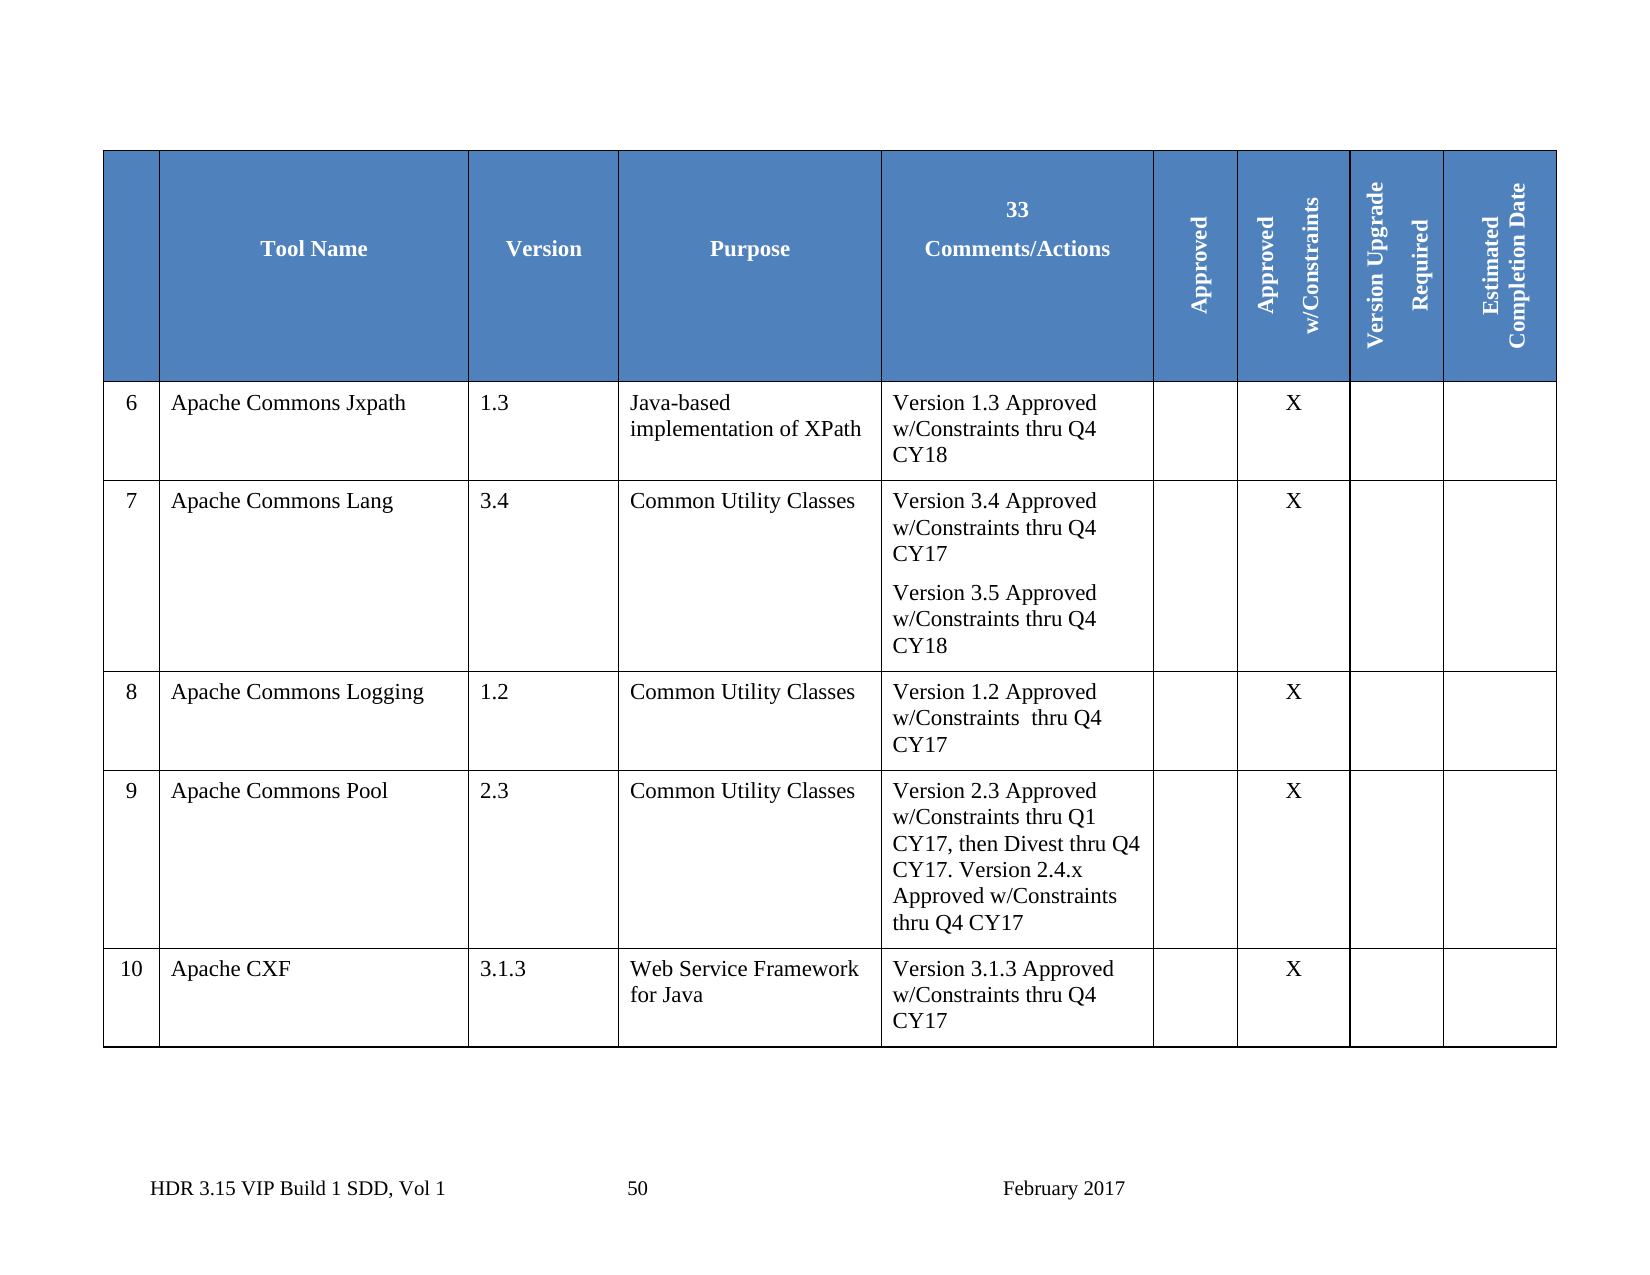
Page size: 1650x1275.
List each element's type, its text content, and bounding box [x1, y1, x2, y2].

table_header Approved w/Constraints [1238, 151, 1349, 381]
table_header Approved [1154, 151, 1237, 381]
table_cell Version 1.2 Approved w/Constraints thru Q4 CY17 [882, 672, 1153, 769]
table_cell [1351, 672, 1443, 769]
table_cell X [1238, 382, 1349, 480]
table_cell Web Service Framework for Java [619, 949, 881, 1046]
table_cell [1351, 771, 1443, 947]
table_cell Common Utility Classes [619, 481, 881, 671]
table_cell Version 3.1.3 Approved w/Constraints thru Q4 CY17 [882, 949, 1153, 1046]
table_cell 10 [104, 949, 159, 1046]
table_cell 7 [104, 481, 159, 671]
table_cell 2.3 [469, 771, 618, 947]
table_header Estimated Completion Date [1444, 151, 1556, 381]
table_cell Version 1.3 Approved w/Constraints thru Q4 CY18 [882, 382, 1153, 480]
table_cell Version 2.3 Approved w/Constraints thru Q1 CY17, then Divest thru Q4 CY17. Version 2.4.x Approved w/Constraints thru Q4 CY17 [882, 771, 1153, 947]
table_cell Version 3.4 Approved w/Constraints thru Q4 CY17 Version 3.5 Approved w/Constraints thru Q4 CY18 [882, 481, 1153, 671]
table_header [104, 151, 159, 381]
table_cell [1351, 382, 1443, 480]
table_cell [1351, 481, 1443, 671]
table_header Purpose [619, 151, 881, 381]
table_cell X [1238, 949, 1349, 1046]
table_cell Apache Commons Jxpath [160, 382, 468, 480]
table_cell [1444, 481, 1556, 671]
table_cell 3.4 [469, 481, 618, 671]
table_cell X [1238, 771, 1349, 947]
table_cell [1444, 382, 1556, 480]
table_cell [1154, 382, 1237, 480]
table_cell Common Utility Classes [619, 771, 881, 947]
table_cell 9 [104, 771, 159, 947]
table_cell 1.2 [469, 672, 618, 769]
table_cell Common Utility Classes [619, 672, 881, 769]
table_cell 3.1.3 [469, 949, 618, 1046]
table_cell X [1238, 672, 1349, 769]
table_header Tool Name [160, 151, 468, 381]
table_cell [1444, 771, 1556, 947]
table_cell [1154, 481, 1237, 671]
table_cell 1.3 [469, 382, 618, 480]
table_cell [1444, 949, 1556, 1046]
table_cell Apache Commons Lang [160, 481, 468, 671]
table_header 33 Comments/Actions [882, 151, 1153, 381]
table_cell [1154, 672, 1237, 769]
table_cell Apache Commons Pool [160, 771, 468, 947]
table_cell [1154, 771, 1237, 947]
table_header Version Upgrade Required [1351, 151, 1443, 381]
table_cell Apache Commons Logging [160, 672, 468, 769]
table_cell 8 [104, 672, 159, 769]
table_cell Java-based implementation of XPath [619, 382, 881, 480]
table_cell [1154, 949, 1237, 1046]
table_cell [1444, 672, 1556, 769]
table_cell [1351, 949, 1443, 1046]
table_cell Apache CXF [160, 949, 468, 1046]
table_cell 6 [104, 382, 159, 480]
table_header Version [469, 151, 618, 381]
table_cell X [1238, 481, 1349, 671]
